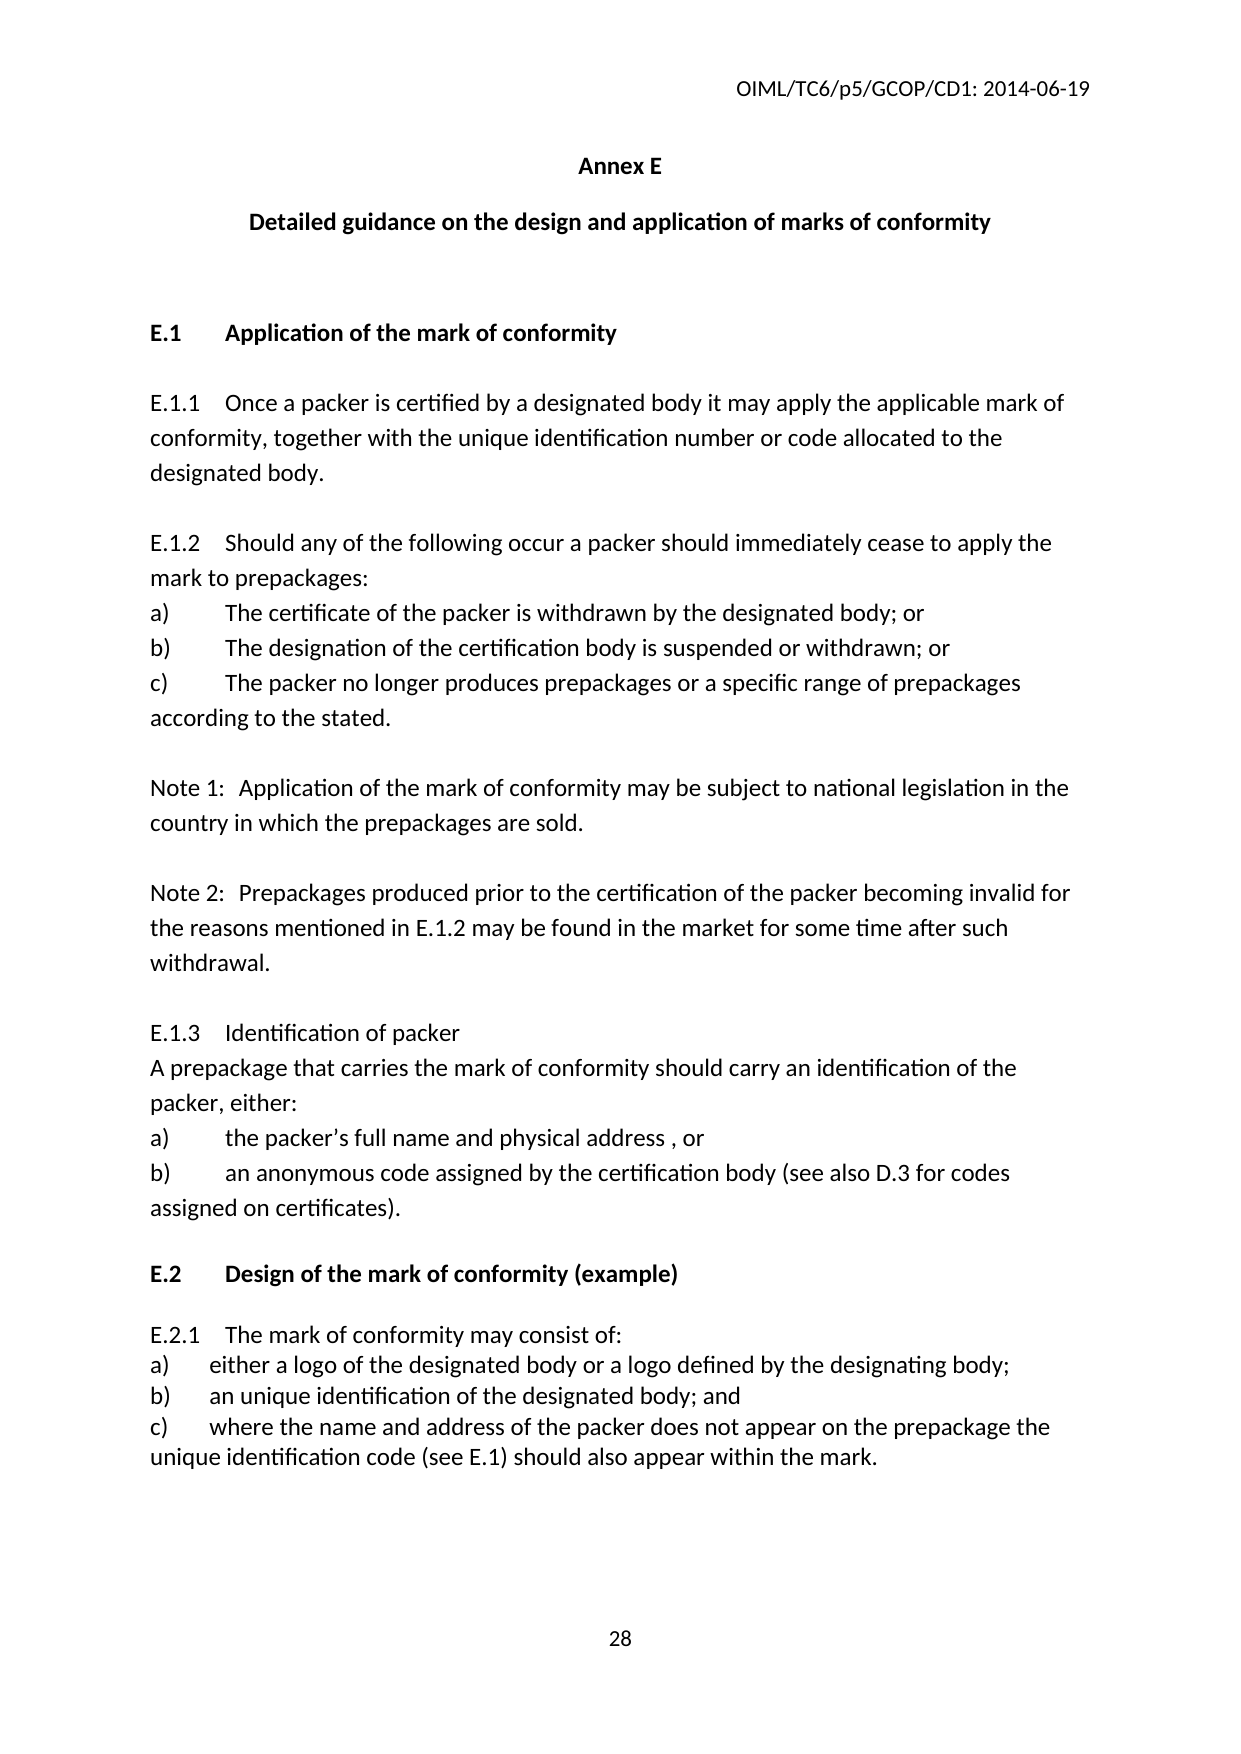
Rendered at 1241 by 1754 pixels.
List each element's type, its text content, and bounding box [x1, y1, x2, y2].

text b) The designation of the certification body is suspended or withdrawn; or [150, 632, 1090, 663]
text Detailed guidance on the design and application of marks of conformity [150, 206, 1090, 236]
text Note 2: Prepackages produced prior to the certification of the packer becoming invalid for the reasons mentioned in E.1.2 may be found in the market for some time after such withdrawal. [150, 877, 1090, 978]
list where the name and address of the packer does not appear on the prepackage the unique identification code (see E.1) should also appear within the mark. [150, 1411, 1090, 1472]
text a) the packer’s full name and physical address , or [150, 1122, 1090, 1153]
list an unique identification of the designated body; and [150, 1380, 1090, 1411]
text Annex E [150, 150, 1090, 181]
text E.2 Design of the mark of conformity (example) [150, 1258, 1090, 1288]
text Note 1: Application of the mark of conformity may be subject to national legislation in the country in which the prepackages are sold. [150, 772, 1090, 838]
text E.1 Application of the mark of conformity [150, 317, 1090, 348]
list either a logo of the designated body or a logo defined by the designating body; [150, 1349, 1090, 1380]
text a) The certificate of the packer is withdrawn by the designated body; or [150, 597, 1090, 628]
text E.2.1 The mark of conformity may consist of: [150, 1319, 1090, 1349]
text b) an anonymous code assigned by the certification body (see also D.3 for codes assigned on certificates). [150, 1157, 1090, 1223]
text E.1.1 Once a packer is certified by a designated body it may apply the applicable mark of conformity, together with the unique identification number or code allocated to the designated body. [150, 387, 1090, 488]
text E.1.2 Should any of the following occur a packer should immediately cease to apply the mark to prepackages: [150, 527, 1090, 593]
text E.1.3 Identification of packer [150, 1017, 1090, 1048]
text A prepackage that carries the mark of conformity should carry an identification of the packer, either: [150, 1052, 1090, 1118]
text c) The packer no longer produces prepackages or a specific range of prepackages according to the stated. [150, 667, 1090, 733]
